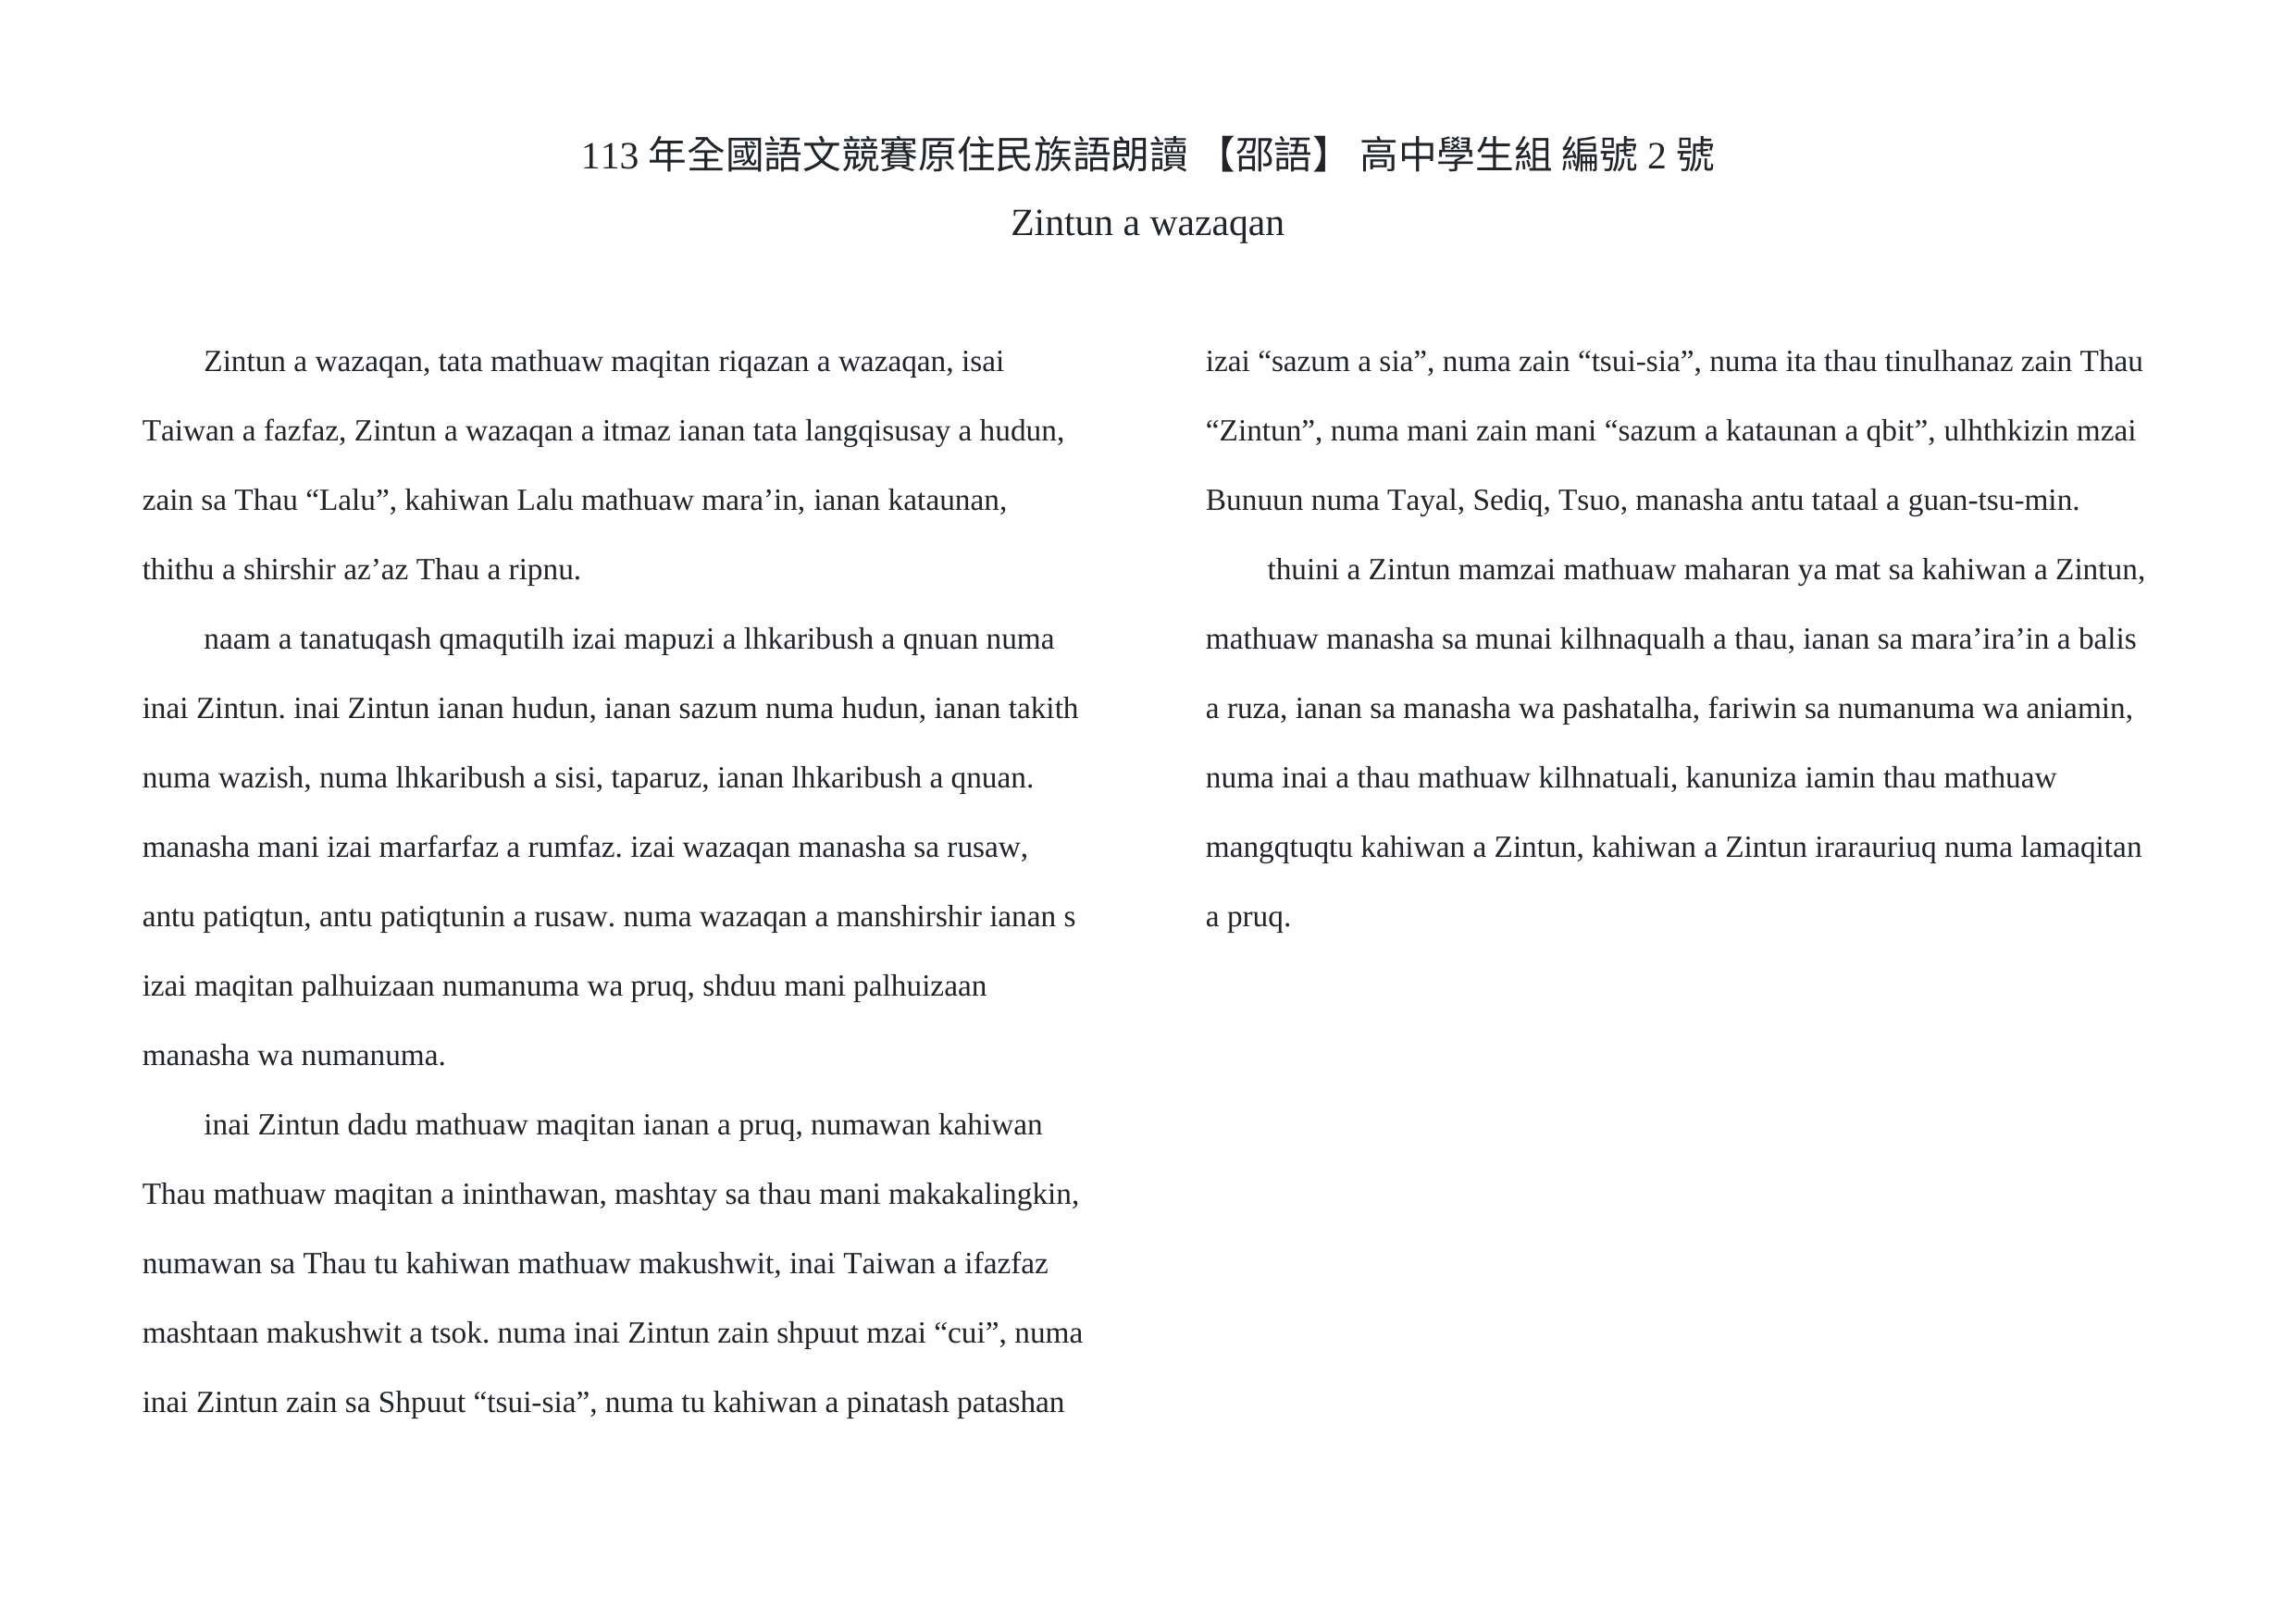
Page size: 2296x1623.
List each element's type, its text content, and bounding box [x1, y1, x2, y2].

text 113 年全國語文競賽原住民族語朗讀 【邵語】 高中學生組 編號 2 號 [142, 118, 2153, 187]
text inai Zintun dadu mathuaw maqitan ianan a pruq, numawan kahiwan Thau mathuaw maqitan a ininthawan, mashtay sa thau mani makakalingkin, numawan sa Thau tu kahiwan mathuaw makushwit, inai Taiwan a ifazfaz mashtaan makushwit a tsok. numa inai Zintun zain shpuut mzai “cui”, numa inai Zintun zain sa Shpuut “tsui-sia”, numa tu kahiwan a pinatash patashan izai “sazum a sia”, numa zain “tsui-sia”, numa ita thau tinulhanaz zain Thau “Zintun”, numa mani zain mani “sazum a kataunan a qbit”, ulhthkizin mzai Bunuun numa Tayal, Sediq, Tsuo, manasha antu tataal a guan-tsu-min. [1206, 326, 2153, 534]
text inai Zintun dadu mathuaw maqitan ianan a pruq, numawan kahiwan Thau mathuaw maqitan a ininthawan, mashtay sa thau mani makakalingkin, numawan sa Thau tu kahiwan mathuaw makushwit, inai Taiwan a ifazfaz mashtaan makushwit a tsok. numa inai Zintun zain shpuut mzai “cui”, numa inai Zintun zain sa Shpuut “tsui-sia”, numa tu kahiwan a pinatash patashan izai “sazum a sia”, numa zain “tsui-sia”, numa ita thau tinulhanaz zain Thau “Zintun”, numa mani zain mani “sazum a kataunan a qbit”, ulhthkizin mzai Bunuun numa Tayal, Sediq, Tsuo, manasha antu tataal a guan-tsu-min. [142, 1089, 1090, 1436]
text Zintun a wazaqan, tata mathuaw maqitan riqazan a wazaqan, isai Taiwan a fazfaz, Zintun a wazaqan a itmaz ianan tata langqisusay a hudun, zain sa Thau “Lalu”, kahiwan Lalu mathuaw mara’in, ianan kataunan, thithu a shirshir az’az Thau a ripnu. [142, 326, 1090, 603]
text thuini a Zintun mamzai mathuaw maharan ya mat sa kahiwan a Zintun, mathuaw manasha sa munai kilhnaqualh a thau, ianan sa mara’ira’in a balis a ruza, ianan sa manasha wa pashatalha, fariwin sa numanuma wa aniamin, numa inai a thau mathuaw kilhnatuali, kanuniza iamin thau mathuaw mangqtuqtu kahiwan a Zintun, kahiwan a Zintun irarauriuq numa lamaqitan a pruq. [1206, 534, 2153, 950]
text naam a tanatuqash qmaqutilh izai mapuzi a lhkaribush a qnuan numa inai Zintun. inai Zintun ianan hudun, ianan sazum numa hudun, ianan takith numa wazish, numa lhkaribush a sisi, taparuz, ianan lhkaribush a qnuan. manasha mani izai marfarfaz a rumfaz. izai wazaqan manasha sa rusaw, antu patiqtun, antu patiqtunin a rusaw. numa wazaqan a manshirshir ianan s izai maqitan palhuizaan numanuma wa pruq, shduu mani palhuizaan manasha wa numanuma. [142, 603, 1090, 1089]
text Zintun a wazaqan [142, 187, 2153, 256]
